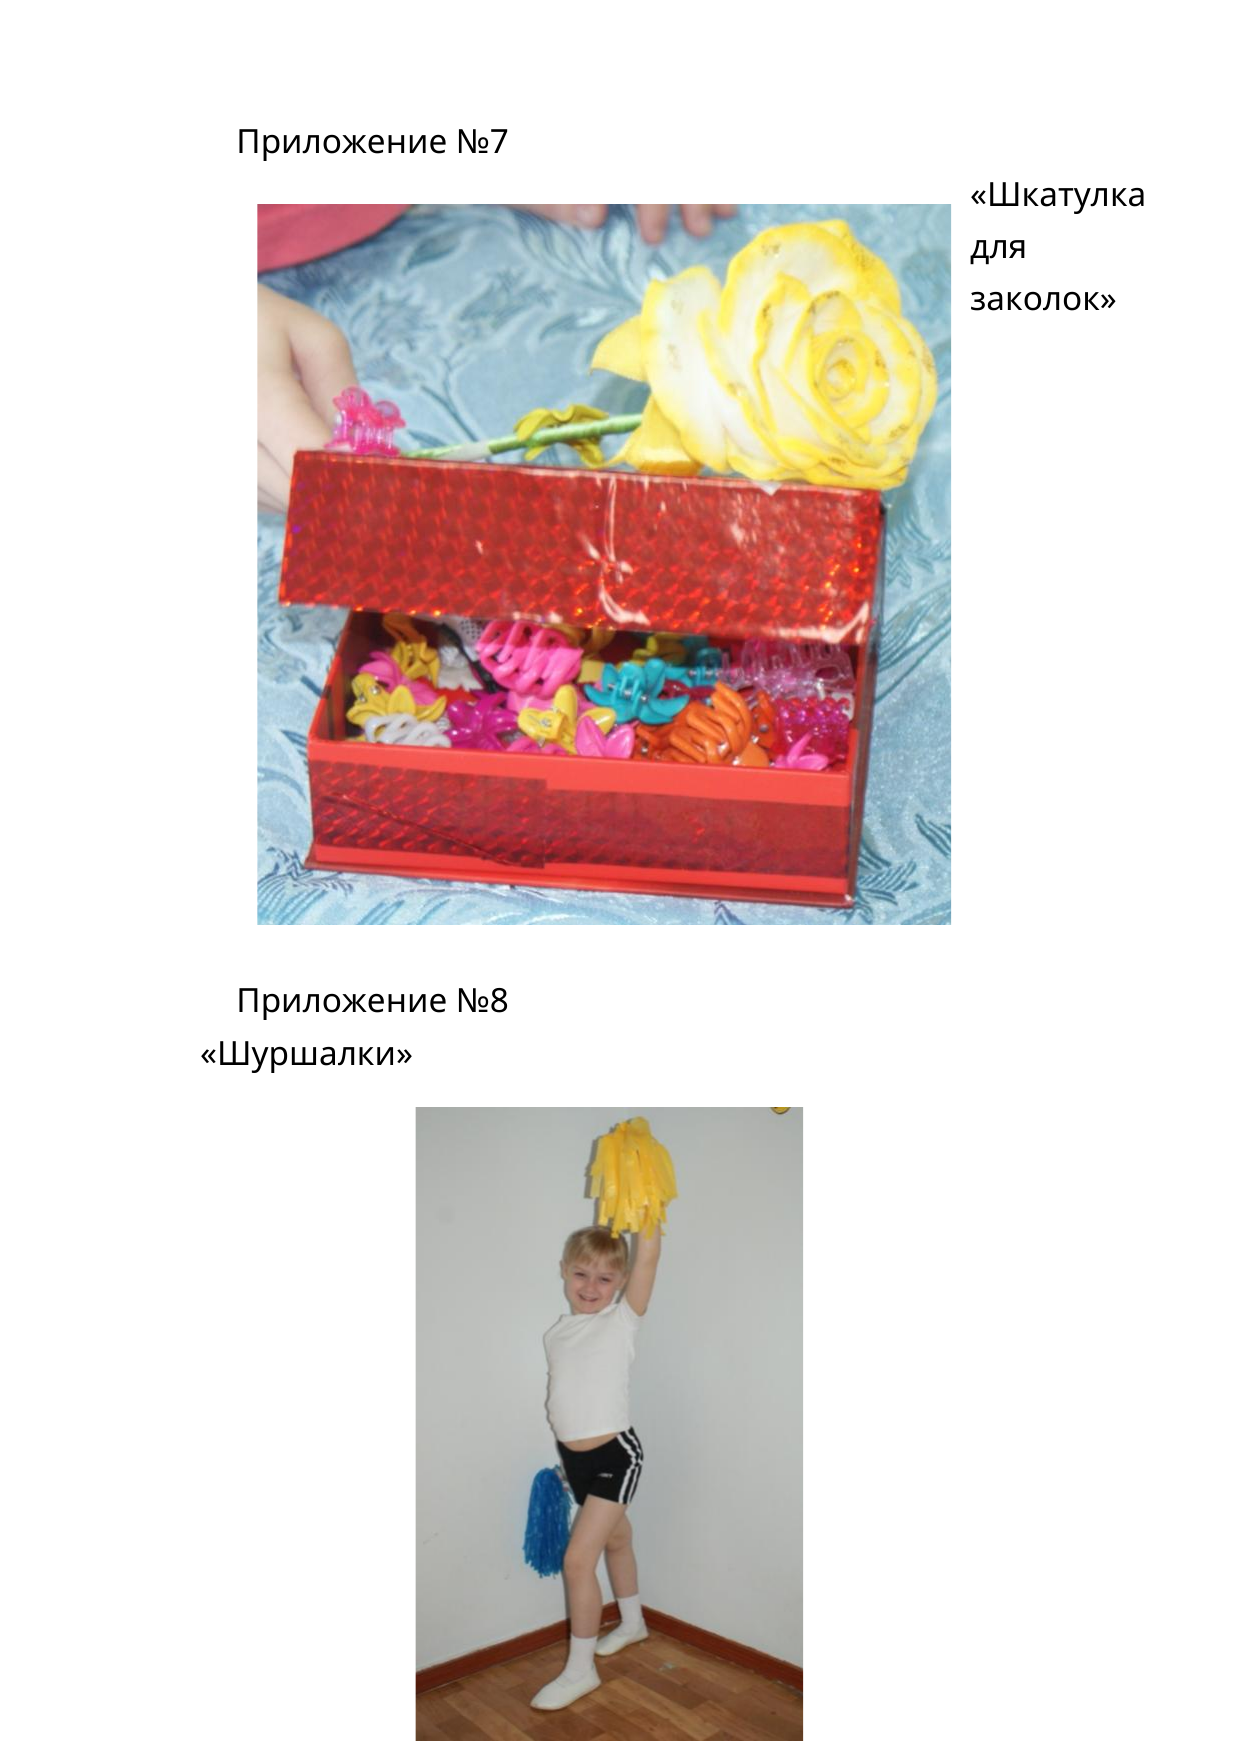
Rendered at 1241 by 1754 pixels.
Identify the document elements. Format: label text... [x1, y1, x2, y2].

list Приложение №8 [200, 942, 1152, 1022]
picture [415, 1107, 803, 1739]
list Приложение №7 [200, 118, 1152, 163]
list «Шуршалки» [200, 1029, 1152, 1075]
list «Шкатулка для заколок» [200, 170, 1152, 320]
picture [257, 204, 951, 923]
